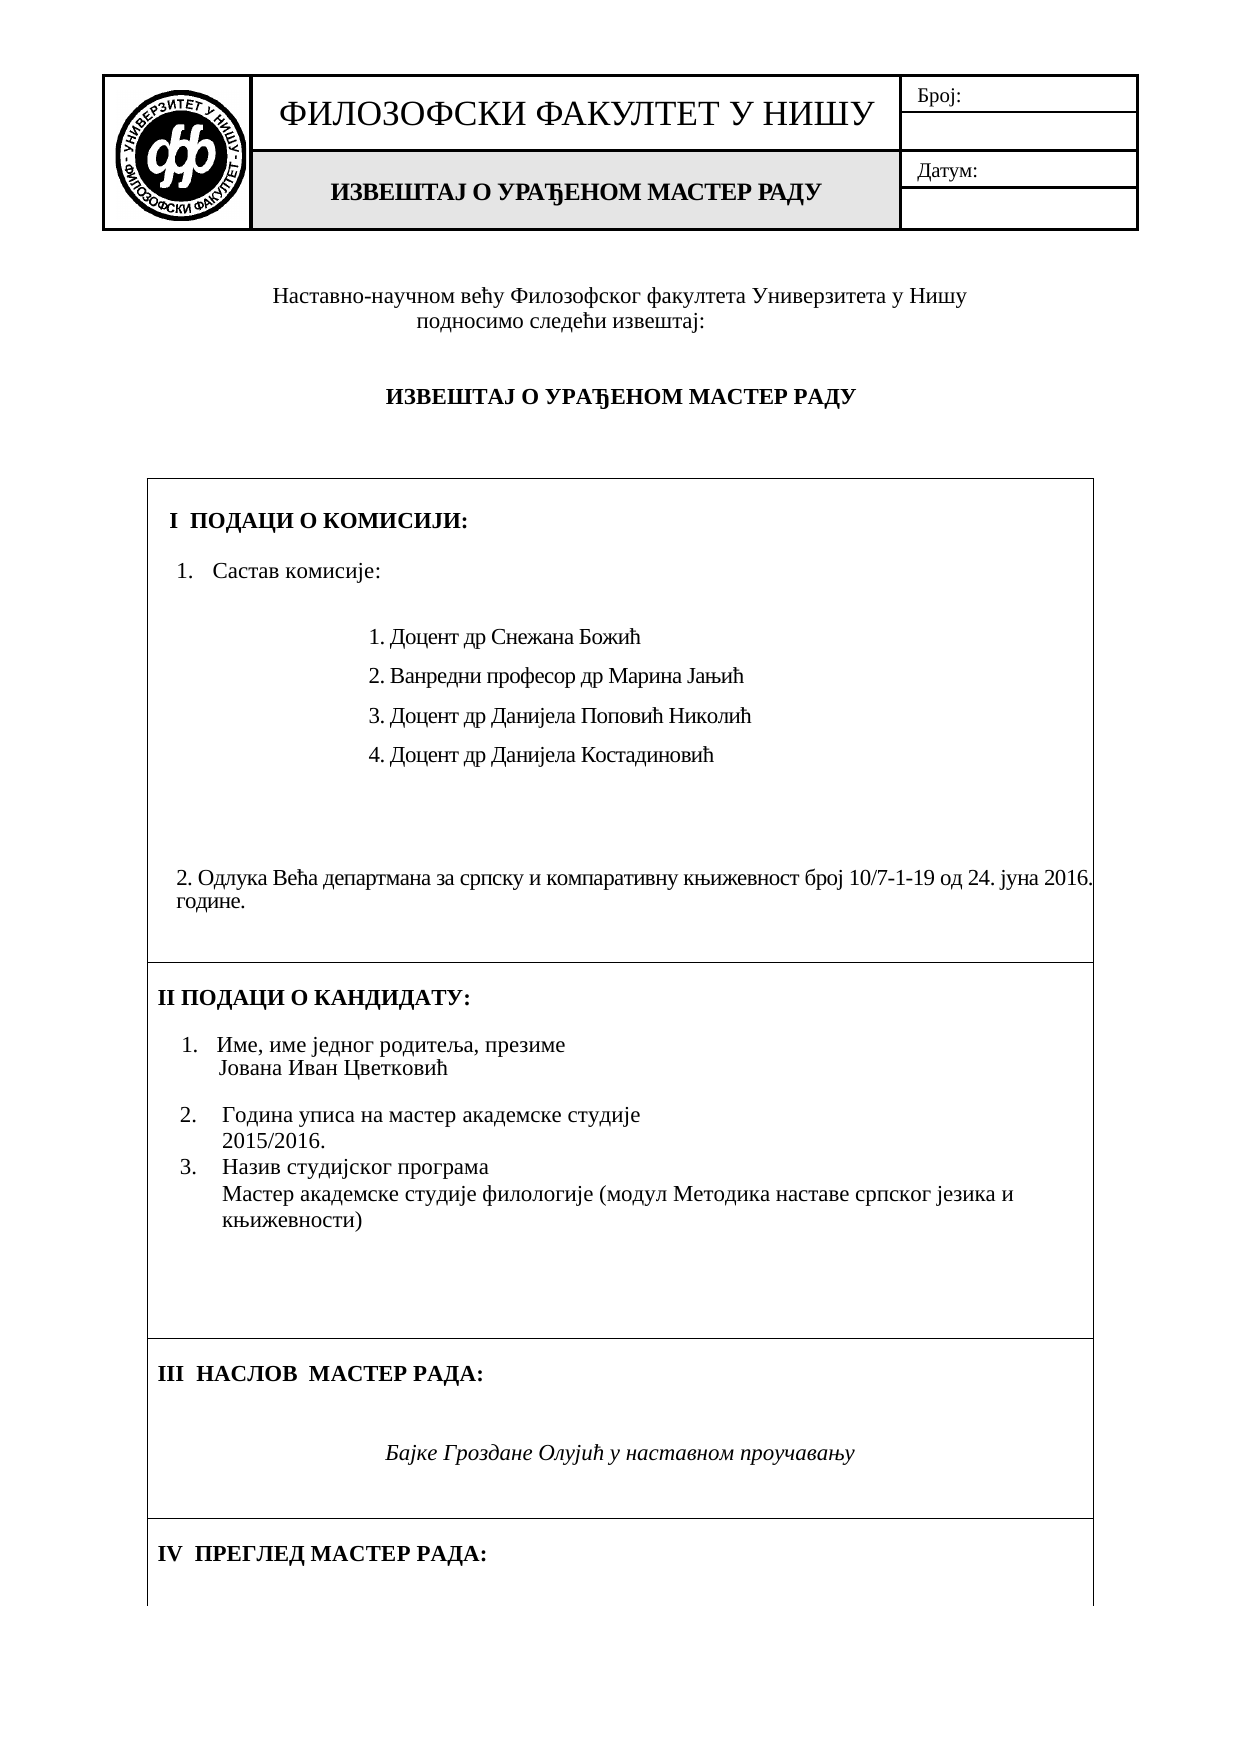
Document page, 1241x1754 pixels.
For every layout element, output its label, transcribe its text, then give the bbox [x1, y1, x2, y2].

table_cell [148, 1519, 1093, 1606]
text подносимо следећи извештај: [148, 310, 1093, 333]
table_header I ПОДАЦИ О КОМИСИЈИ: 1. Састав комисије: 1. Доцент др Снежана Божић 2. Ванредни професор др Марина Јањић 3. Доцент др Данијела Поповић Николић 4. Доцент др Данијела Костадиновић 2. Одлука Већа департмана за српску и компаративну књижевност број 10/7-1-19 од 24. јуна 2016. године. [148, 479, 1093, 962]
text Наставно-научном већу Филозофског факултета Универзитета у Нишу [148, 286, 1093, 308]
picture [115, 90, 247, 221]
text ИЗВЕШТАЈ О УРАЂЕНОМ МАСТЕР РАДУ [148, 384, 1095, 408]
table_cell III НАСЛОВ MАСТЕР РАДА: Бајке Гроздане Олујић у наставном проучавању [148, 1339, 1093, 1518]
table_cell II ПОДАЦИ О КАНДИДАТУ: Име, име једног родитеља, презиме Јована Иван Цветковић Година уписа на мастер академске студије 2015/2016. Назив студијског програма Мастер академске студије филологије (модул Методика наставе српског језика и књижевности) [148, 963, 1093, 1338]
